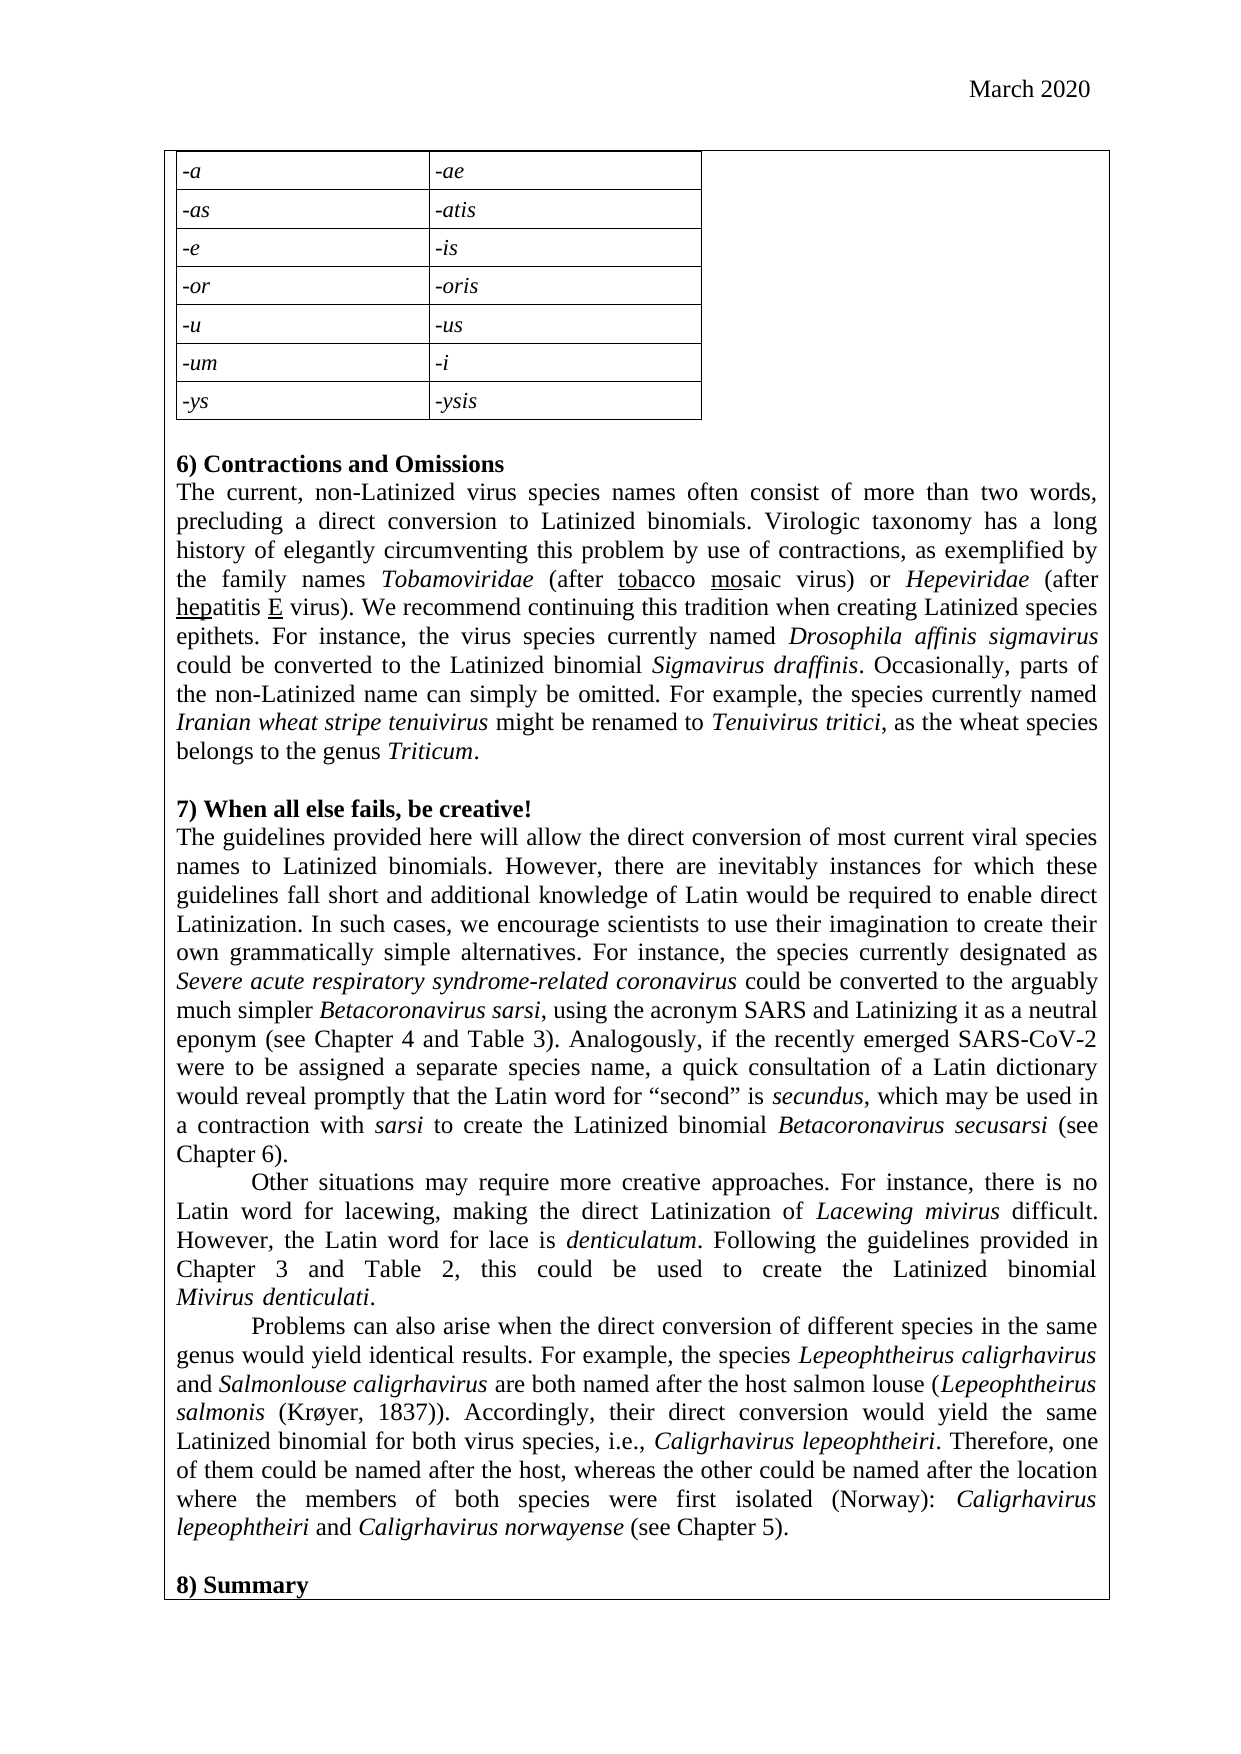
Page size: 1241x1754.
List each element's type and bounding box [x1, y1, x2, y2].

table_header [165, 151, 1109, 1599]
